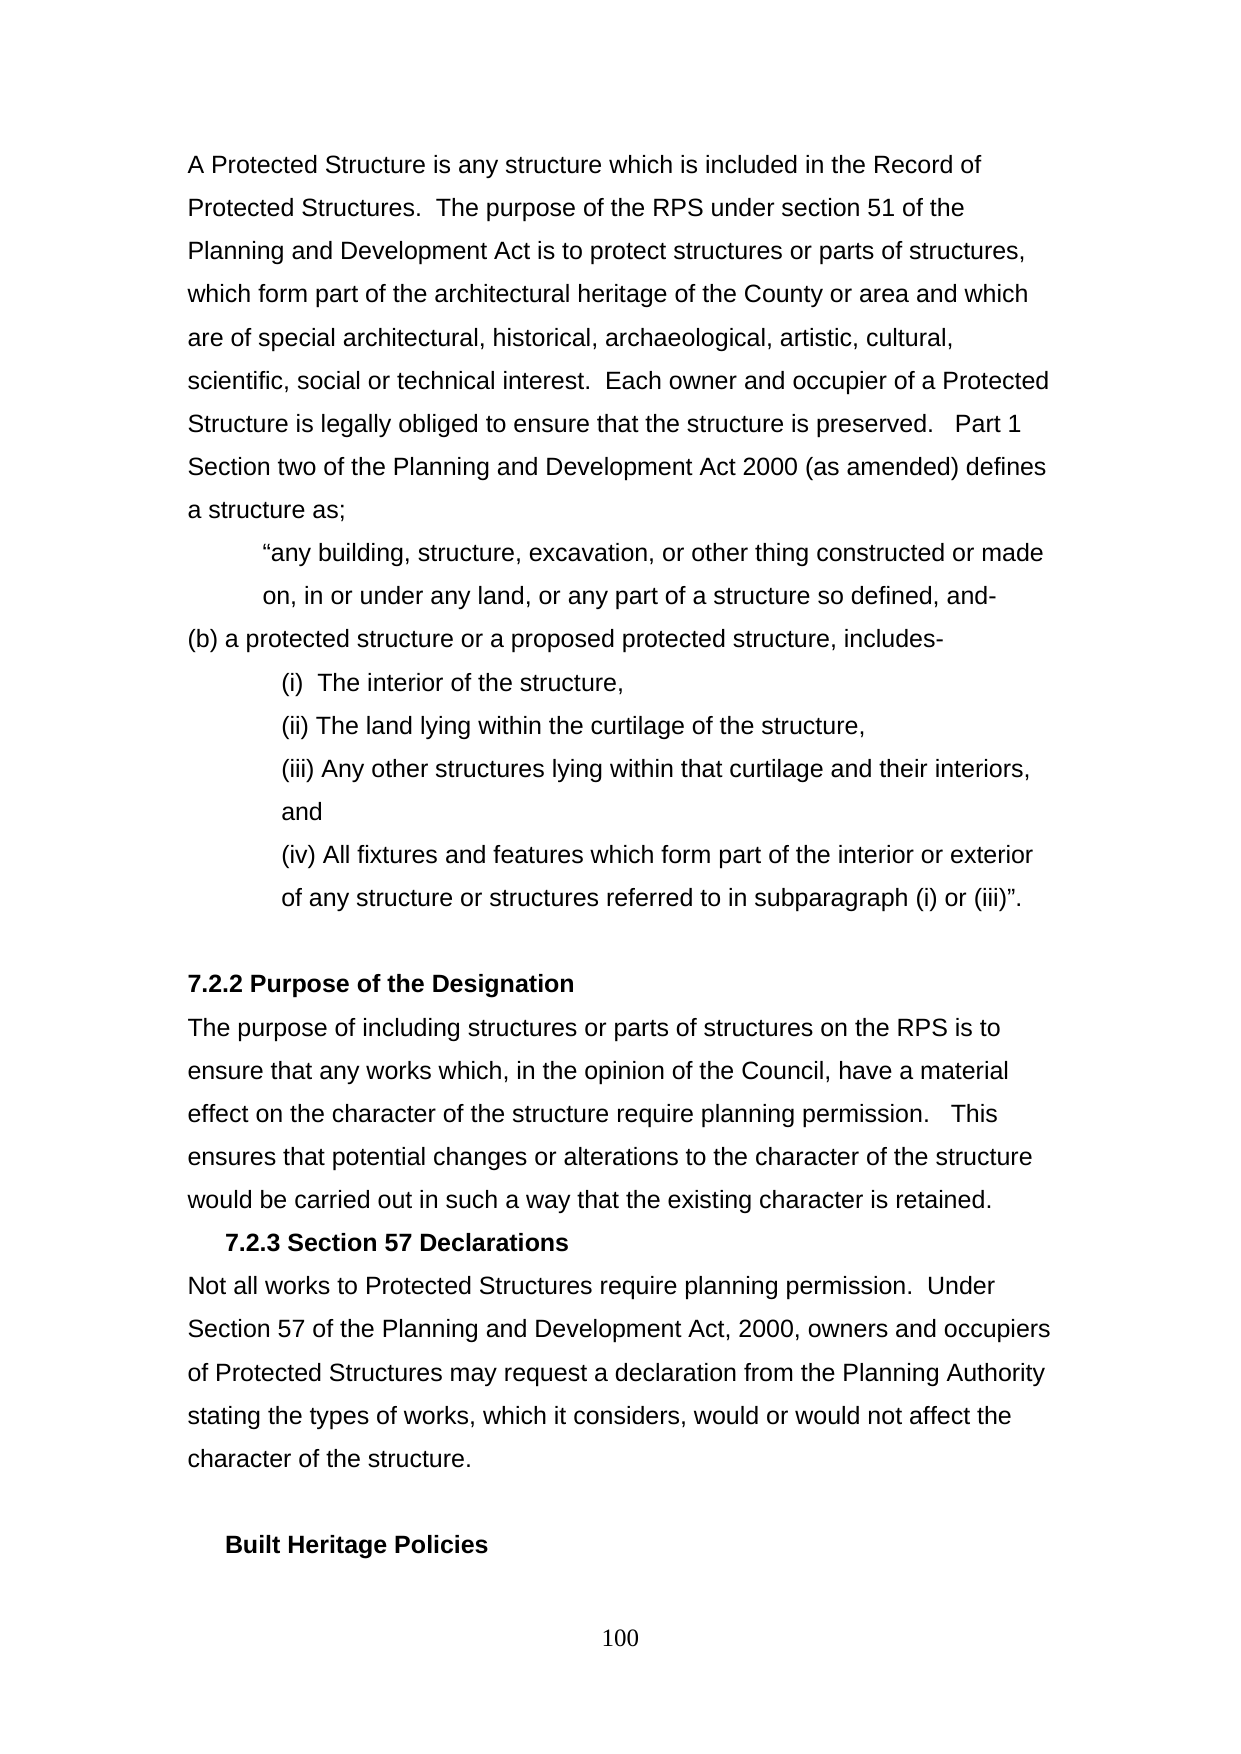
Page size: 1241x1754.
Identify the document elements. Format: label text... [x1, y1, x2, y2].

text (b) a protected structure or a proposed protected structure, includes- [187, 624, 1053, 653]
text Not all works to Protected Structures require planning permission. Under Section 57 of the Planning and Development Act, 2000, owners and occupiers of Protected Structures may request a declaration from the Planning Authority stating the types of works, which it considers, would or would not affect the character of the structure. [187, 1271, 1053, 1472]
text (i) The interior of the structure, [187, 667, 1053, 696]
text (iii) Any other structures lying within that curtilage and their interiors, and [281, 754, 1053, 826]
text 7.2.2 Purpose of the Designation [187, 969, 1053, 998]
text “any building, structure, excavation, or other thing constructed or made on, in or under any land, or any part of a structure so defined, and- [262, 538, 1053, 610]
text (iv) All fixtures and features which form part of the interior or exterior of any structure or structures referred to in subparagraph (i) or (iii)”. [281, 840, 1053, 912]
text The purpose of including structures or parts of structures on the RPS is to ensure that any works which, in the opinion of the Council, have a material effect on the character of the structure require planning permission. This ensures that potential changes or alterations to the character of the structure would be carried out in such a way that the existing character is retained. [187, 1012, 1053, 1214]
text Built Heritage Policies [187, 1530, 1053, 1559]
text 7.2.3 Section 57 Declarations [187, 1228, 1053, 1257]
text (ii) The land lying within the curtilage of the structure, [187, 711, 1053, 739]
text A Protected Structure is any structure which is included in the Record of Protected Structures. The purpose of the RPS under section 51 of the Planning and Development Act is to protect structures or parts of structures, which form part of the architectural heritage of the County or area and which are of special architectural, historical, archaeological, artistic, cultural, scientific, social or technical interest. Each owner and occupier of a Protected Structure is legally obliged to ensure that the structure is preserved. Part 1 Section two of the Planning and Development Act 2000 (as amended) defines a structure as; [187, 150, 1053, 524]
